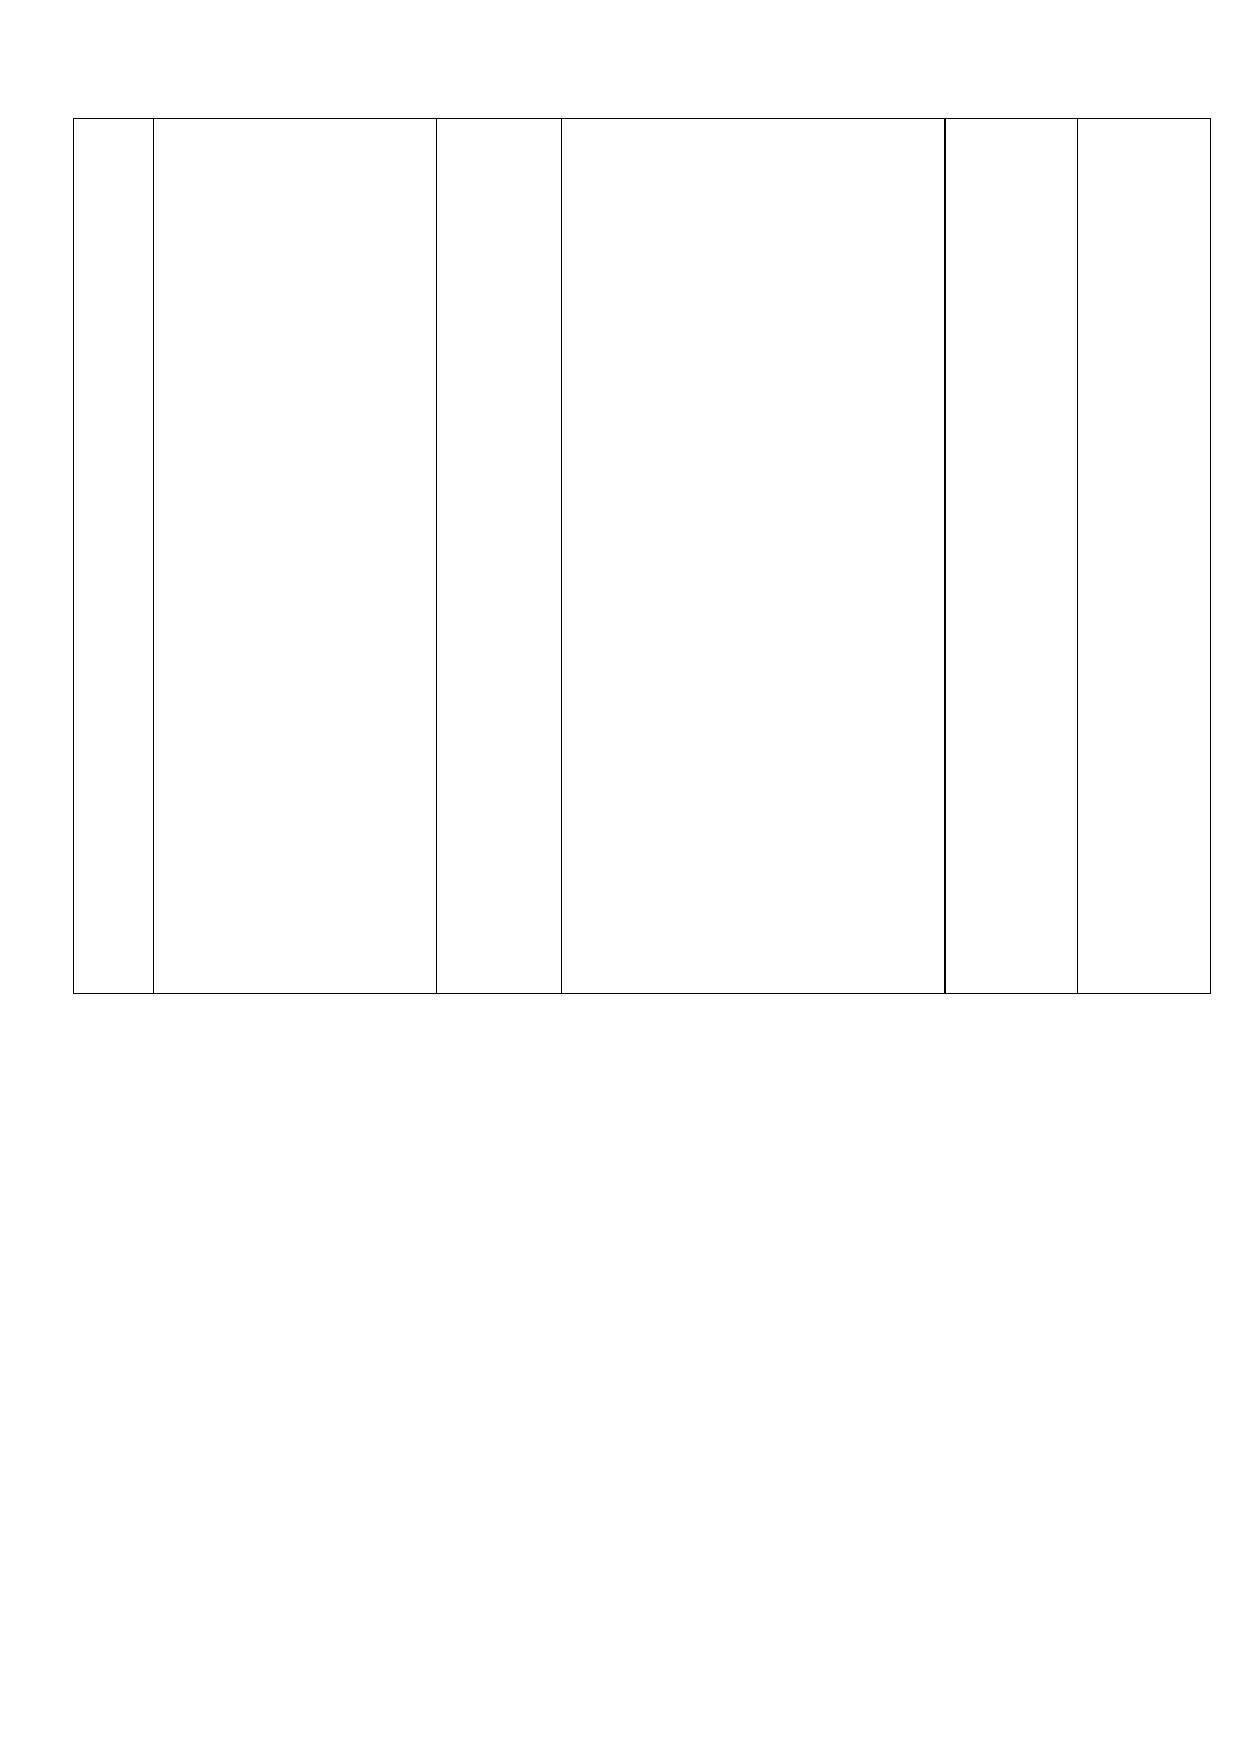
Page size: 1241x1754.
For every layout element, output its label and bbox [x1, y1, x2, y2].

table_cell [946, 119, 1077, 993]
table_cell [1078, 119, 1210, 993]
table_cell [74, 119, 153, 993]
table_cell [562, 119, 944, 993]
table_cell [154, 119, 436, 993]
table_cell [437, 119, 561, 993]
